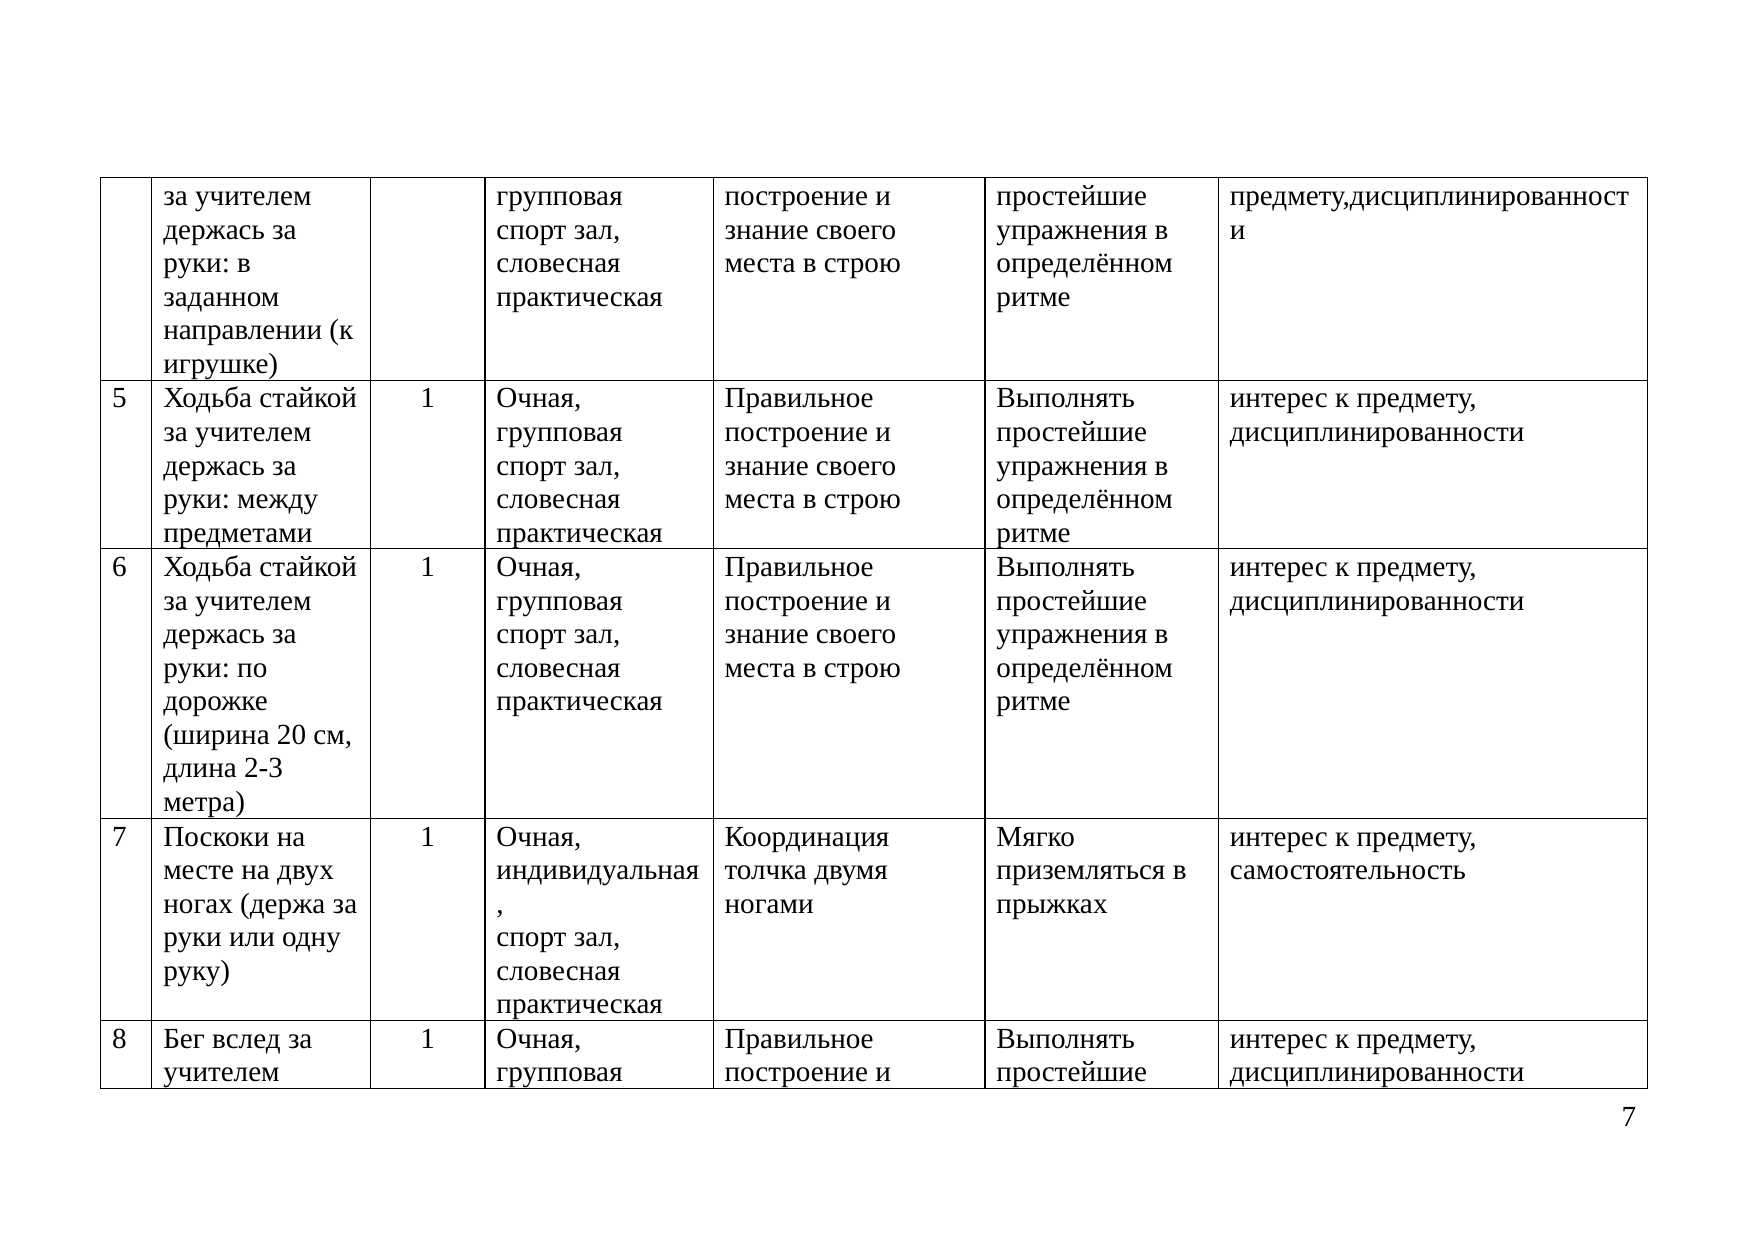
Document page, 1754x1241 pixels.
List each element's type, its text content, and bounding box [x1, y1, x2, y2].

table_cell 5 [101, 381, 151, 548]
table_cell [486, 1021, 713, 1088]
table_cell 7 [101, 819, 151, 1020]
table_cell 8 [101, 1021, 151, 1088]
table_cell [986, 178, 1218, 379]
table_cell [1219, 1021, 1647, 1088]
table_cell 1 [371, 178, 484, 379]
table_cell 1 [371, 1021, 484, 1088]
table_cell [152, 1021, 370, 1088]
table_cell интерес к предмету, самостоятельность [1219, 819, 1647, 1020]
table_cell 1 [371, 549, 484, 818]
table_cell Выполнять простейшие упражнения в определённом ритме [986, 381, 1218, 548]
table_cell интерес к предмету, дисциплинированности [1219, 549, 1647, 818]
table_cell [1219, 178, 1647, 379]
table_cell Выполнять простейшие упражнения в определённом ритме [986, 549, 1218, 818]
table_cell Очная, индивидуальная, спорт зал, словесная практическая [486, 819, 713, 1020]
table_cell 1 [371, 381, 484, 548]
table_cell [714, 178, 984, 379]
table_cell 1 [371, 819, 484, 1020]
table_cell Мягко приземляться в прыжках [986, 819, 1218, 1020]
table_cell Ходьба стайкой за учителем держась за руки: между предметами [152, 381, 370, 548]
table_cell Очная, групповая спорт зал, словесная практическая [486, 381, 713, 548]
table_cell интерес к предмету, дисциплинированности [1219, 381, 1647, 548]
table_cell Правильное построение и знание своего места в строю [714, 381, 984, 548]
table_cell 6 [101, 549, 151, 818]
table_cell Поскоки на месте на двух ногах (держа за руки или одну руку) [152, 819, 370, 1020]
table_cell Очная, групповая спорт зал, словесная практическая [486, 549, 713, 818]
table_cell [152, 178, 370, 379]
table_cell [986, 1021, 1218, 1088]
table_cell Ходьба стайкой за учителем держась за руки: по дорожке (ширина 20 см, длина 2-3 метра) [152, 549, 370, 818]
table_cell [714, 1021, 984, 1088]
table_cell 4 [101, 178, 151, 379]
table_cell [486, 178, 713, 379]
table_cell Координация толчка двумя ногами [714, 819, 984, 1020]
table_cell Правильное построение и знание своего места в строю [714, 549, 984, 818]
